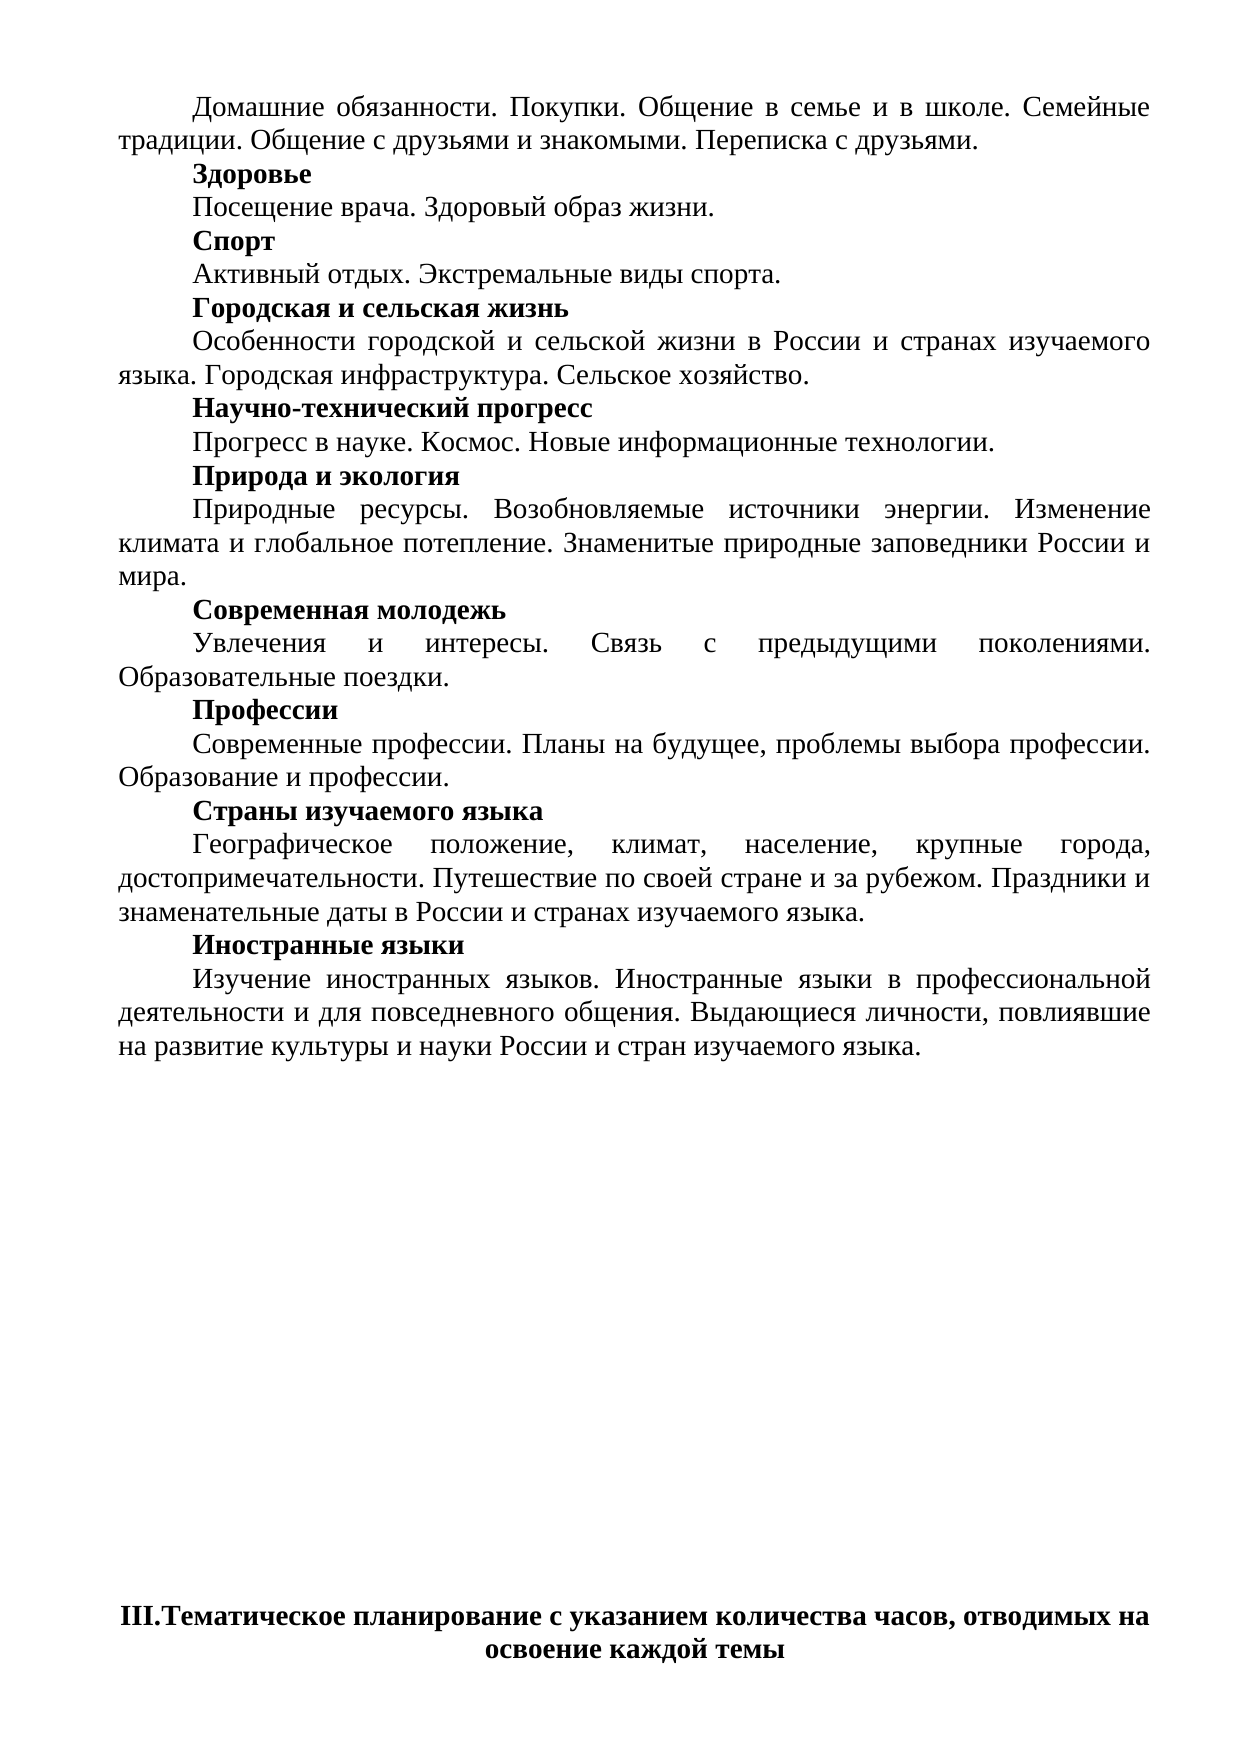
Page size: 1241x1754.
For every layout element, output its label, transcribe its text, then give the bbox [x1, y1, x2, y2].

text Здоровье [118, 156, 1152, 189]
text Изучение иностранных языков. Иностранные языки в профессиональной деятельности и для повседневного общения. Выдающиеся личности, повлиявшие на развитие культуры и науки России и стран изучаемого языка. [118, 961, 1152, 1061]
text Природа и экология [118, 458, 1152, 491]
text Научно-технический прогресс [118, 391, 1152, 424]
text Природные ресурсы. Возобновляемые источники энергии. Изменение климата и глобальное потепление. Знаменитые природные заповедники России и мира. [118, 491, 1152, 592]
text Профессии [118, 692, 1152, 726]
text Страны изучаемого языка [118, 793, 1152, 827]
text Спорт [118, 223, 1152, 256]
text Современная молодежь [118, 592, 1152, 625]
text Иностранные языки [118, 927, 1152, 961]
text Географическое положение, климат, население, крупные города, достопримечательности. Путешествие по своей стране и за рубежом. Праздники и знаменательные даты в России и странах изучаемого языка. [118, 827, 1152, 927]
text Домашние обязанности. Покупки. Общение в семье и в школе. Семейные традиции. Общение с друзьями и знакомыми. Переписка с друзьями. [118, 89, 1152, 156]
text Городская и сельская жизнь [118, 290, 1152, 323]
text III.Тематическое планирование с указанием количества часов, отводимых на освоение каждой темы [118, 1598, 1152, 1665]
text Активный отдых. Экстремальные виды спорта. [118, 256, 1152, 290]
text Прогресс в науке. Космос. Новые информационные технологии. [118, 424, 1152, 458]
text Посещение врача. Здоровый образ жизни. [118, 189, 1152, 223]
text Особенности городской и сельской жизни в России и странах изучаемого языка. Городская инфраструктура. Сельское хозяйство. [118, 323, 1152, 391]
text Современные профессии. Планы на будущее, проблемы выбора профессии. Образование и профессии. [118, 726, 1152, 793]
text Увлечения и интересы. Связь с предыдущими поколениями. Образовательные поездки. [118, 625, 1152, 692]
